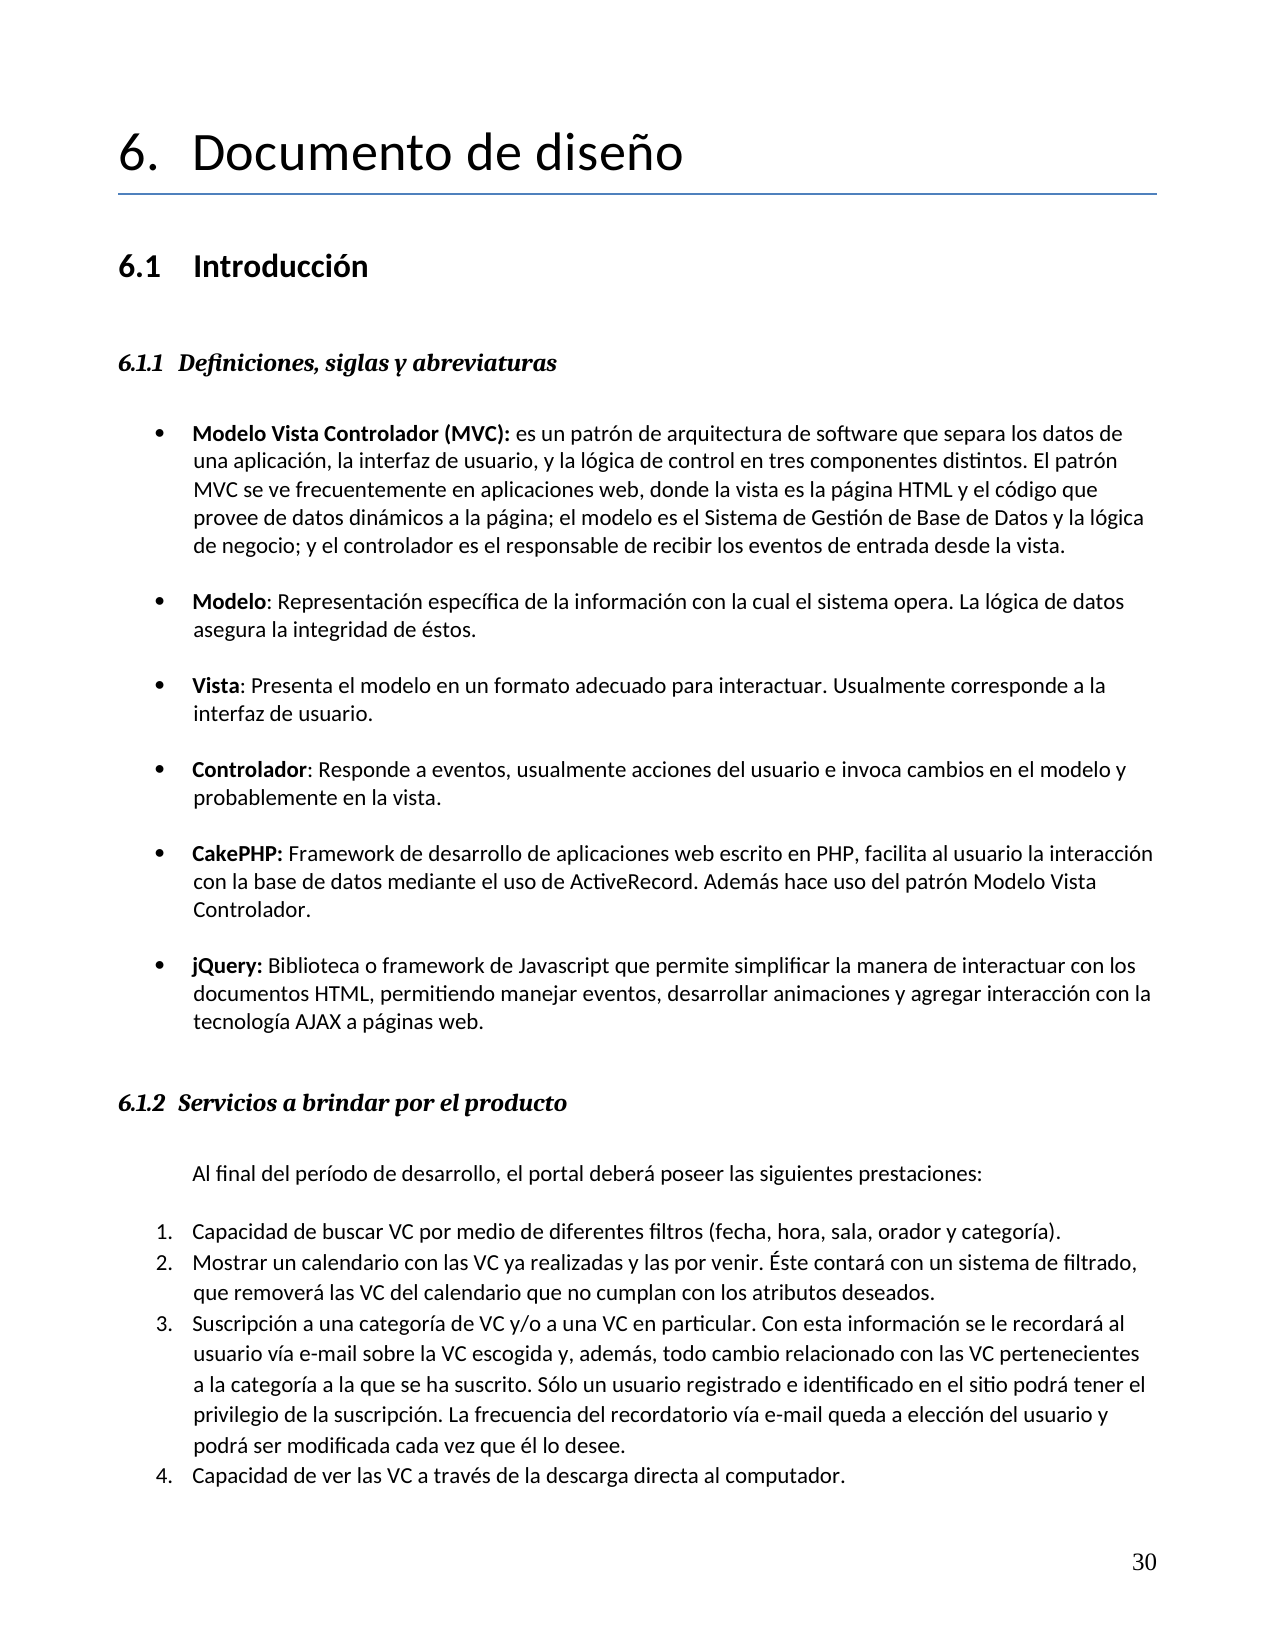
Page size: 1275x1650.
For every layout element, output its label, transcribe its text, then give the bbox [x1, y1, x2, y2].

subtitle Introducción [118, 245, 1157, 285]
text Al final del período de desarrollo, el portal deberá poseer las siguientes prestaciones: [118, 1159, 1157, 1187]
list Modelo: Representación específica de la información con la cual el sistema opera. La lógica de datos asegura la integridad de éstos. [156, 587, 1157, 643]
title Documento de diseño [118, 118, 1157, 193]
subtitle Definiciones, siglas y abreviaturas [118, 349, 1157, 377]
list CakePHP: Framework de desarrollo de aplicaciones web escrito en PHP, facilita al usuario la interacción con la base de datos mediante el uso de ActiveRecord. Además hace uso del patrón Modelo Vista Controlador. [156, 839, 1157, 923]
list Capacidad de ver las VC a través de la descarga directa al computador. [156, 1459, 1157, 1489]
list Capacidad de buscar VC por medio de diferentes filtros (fecha, hora, sala, orador y categoría). [156, 1215, 1157, 1245]
list Vista: Presenta el modelo en un formato adecuado para interactuar. Usualmente corresponde a la interfaz de usuario. [156, 671, 1157, 727]
list jQuery: Biblioteca o framework de Javascript que permite simplificar la manera de interactuar con los documentos HTML, permitiendo manejar eventos, desarrollar animaciones y agregar interacción con la tecnología AJAX a páginas web. [156, 951, 1157, 1035]
subtitle Servicios a brindar por el producto [118, 1089, 1157, 1118]
list Controlador: Responde a eventos, usualmente acciones del usuario e invoca cambios en el modelo y probablemente en la vista. [156, 755, 1157, 811]
list Mostrar un calendario con las VC ya realizadas y las por venir. Éste contará con un sistema de filtrado, que removerá las VC del calendario que no cumplan con los atributos deseados. [156, 1245, 1157, 1306]
list Modelo Vista Controlador (MVC): es un patrón de arquitectura de software que separa los datos de una aplicación, la interfaz de usuario, y la lógica de control en tres componentes distintos. El patrón MVC se ve frecuentemente en aplicaciones web, donde la vista es la página HTML y el código que provee de datos dinámicos a la página; el modelo es el Sistema de Gestión de Base de Datos y la lógica de negocio; y el controlador es el responsable de recibir los eventos de entrada desde la vista. [156, 419, 1157, 559]
list Suscripción a una categoría de VC y/o a una VC en particular. Con esta información se le recordará al usuario vía e-mail sobre la VC escogida y, además, todo cambio relacionado con las VC pertenecientes a la categoría a la que se ha suscrito. Sólo un usuario registrado e identificado en el sitio podrá tener el privilegio de la suscripción. La frecuencia del recordatorio vía e-mail queda a elección del usuario y podrá ser modificada cada vez que él lo desee. [156, 1306, 1157, 1459]
